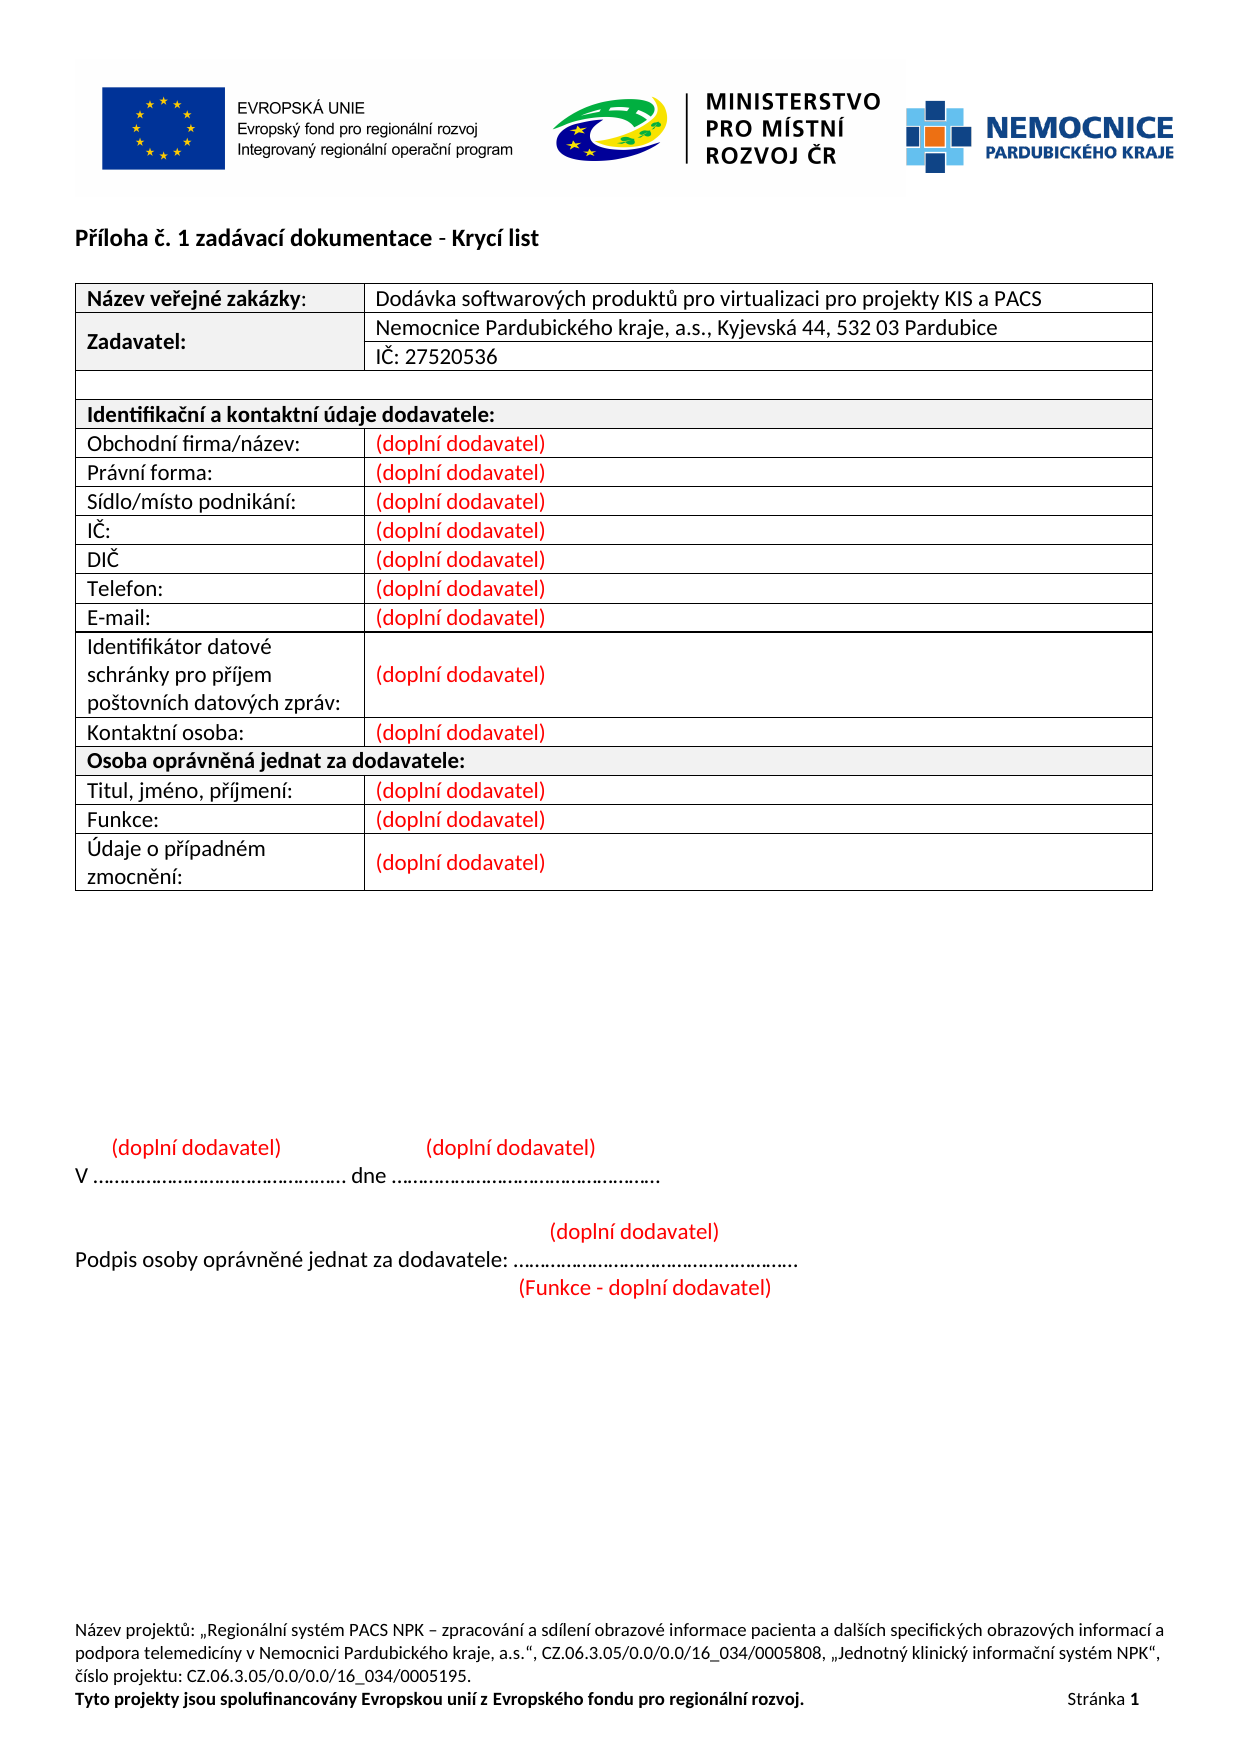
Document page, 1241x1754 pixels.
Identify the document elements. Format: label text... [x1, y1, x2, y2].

table_cell (doplní dodavatel) [365, 776, 1152, 804]
table_cell Zadavatel: [76, 313, 364, 370]
text V ………………………………………… dne …………………………………………… [75, 1161, 1165, 1189]
table_cell DIČ [76, 545, 364, 573]
table_cell E-mail: [76, 604, 364, 631]
text (doplní dodavatel) (doplní dodavatel) [75, 1133, 1165, 1161]
table_cell Sídlo/místo podnikání: [76, 487, 364, 515]
table_cell Údaje o případném zmocnění: [76, 834, 364, 890]
table_cell Funkce: [76, 805, 364, 833]
table_cell (doplní dodavatel) [365, 834, 1152, 890]
table_cell (doplní dodavatel) [365, 516, 1152, 544]
table_cell Identifikační a kontaktní údaje dodavatele: [76, 400, 1152, 428]
text Podpis osoby oprávněné jednat za dodavatele: ……………………………………………… [75, 1245, 1165, 1273]
table_cell Kontaktní osoba: [76, 718, 364, 746]
table_cell (doplní dodavatel) [365, 633, 1152, 717]
table_cell (doplní dodavatel) [365, 805, 1152, 833]
text (Funkce - doplní dodavatel) [518, 1273, 1165, 1301]
table_cell (doplní dodavatel) [365, 604, 1152, 631]
table_cell IČ: [76, 516, 364, 544]
table_cell Právní forma: [76, 458, 364, 486]
text (doplní dodavatel) [518, 1217, 1165, 1245]
table_cell (doplní dodavatel) [365, 545, 1152, 573]
text Příloha č. 1 zadávací dokumentace - Krycí list [75, 222, 1165, 252]
table_cell IČ: 27520536 [365, 342, 1152, 370]
table_cell (doplní dodavatel) [365, 487, 1152, 515]
table_cell Titul, jméno, příjmení: [76, 776, 364, 804]
table_cell Osoba oprávněná jednat za dodavatele: [76, 747, 1152, 775]
picture [75, 59, 1174, 197]
table_header Dodávka softwarových produktů pro virtualizaci pro projekty KIS a PACS [365, 284, 1152, 312]
table_header Název veřejné zakázky: [76, 284, 364, 312]
table_cell Obchodní firma/název: [76, 429, 364, 457]
table_cell [76, 371, 1152, 399]
table_cell (doplní dodavatel) [365, 718, 1152, 746]
table_cell Nemocnice Pardubického kraje, a.s., Kyjevská 44, 532 03 Pardubice [365, 313, 1152, 341]
table_cell (doplní dodavatel) [365, 574, 1152, 602]
table_cell (doplní dodavatel) [365, 429, 1152, 457]
table_cell Telefon: [76, 574, 364, 602]
table_cell Identifikátor datové schránky pro příjem poštovních datových zpráv: [76, 633, 364, 717]
table_cell (doplní dodavatel) [365, 458, 1152, 486]
